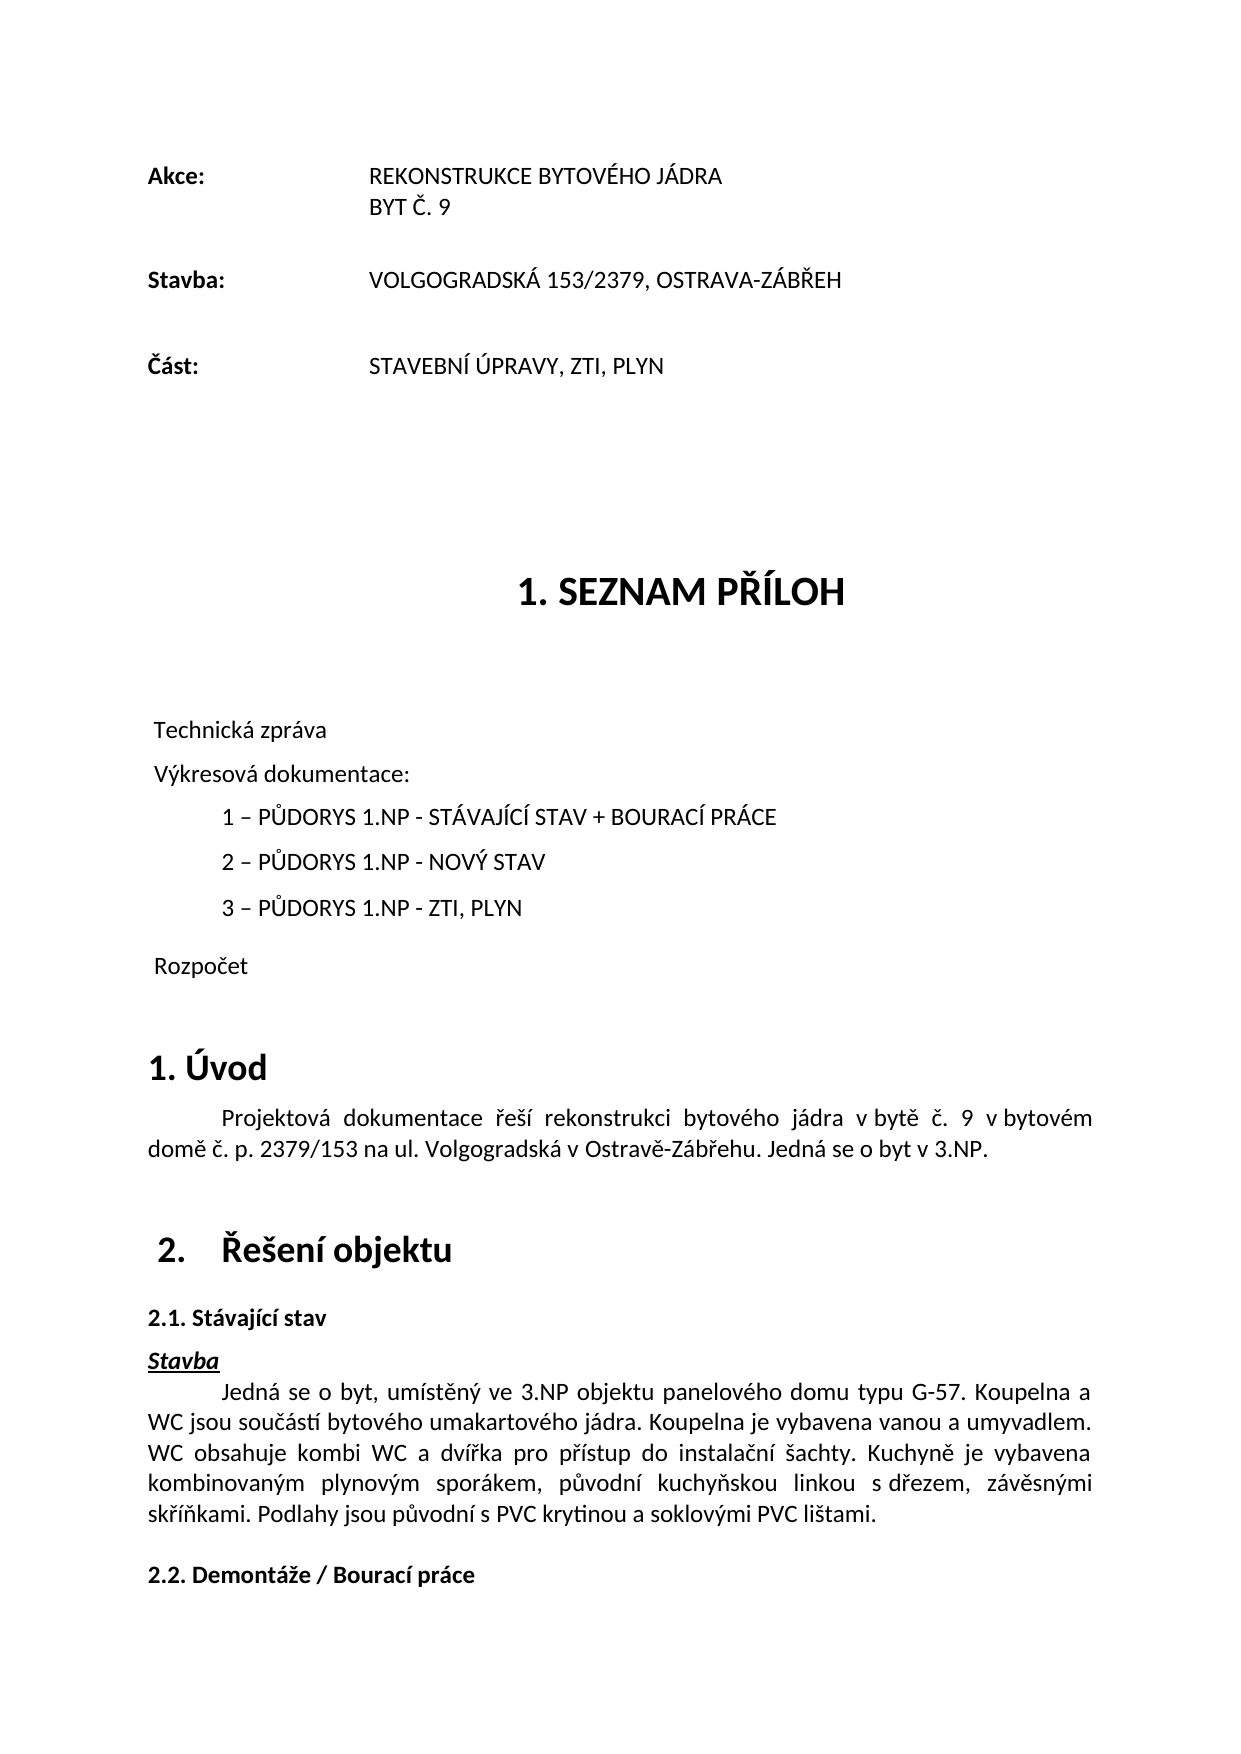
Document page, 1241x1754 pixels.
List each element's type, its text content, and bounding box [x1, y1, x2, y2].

text Stavba [148, 1346, 1093, 1376]
text Jedná se o byt, umístěný ve 3.NP objektu panelového domu typu G-57. Koupelna a WC jsou součástí bytového umakartového jádra. Koupelna je vybavena vanou a umyvadlem. WC obsahuje kombi WC a dvířka pro přístup do instalační šachty. Kuchyně je vybavena kombinovaným plynovým sporákem, původní kuchyňskou linkou s dřezem, závěsnými skříňkami. Podlahy jsou původní s PVC krytinou a soklovými PVC lištami. [148, 1376, 1093, 1529]
text Rozpočet [154, 950, 1093, 981]
text 2.1. Stávající stav [148, 1302, 1093, 1333]
text Akce: REKONSTRUKCE BYTOVÉHO JÁDRA [148, 160, 1093, 191]
text 2 – PŮDORYS 1.NP - NOVÝ STAV [148, 846, 1093, 877]
text 3 – PŮDORYS 1.NP - ZTI, PLYN [148, 892, 1093, 923]
text 1 – PŮDORYS 1.NP - STÁVAJÍCÍ STAV + BOURACÍ PRÁCE [148, 801, 1093, 831]
text BYT Č. 9 [148, 191, 1093, 221]
text Projektová dokumentace řeší rekonstrukci bytového jádra v bytě č. 9 v bytovém domě č. p. 2379/153 na ul. Volgogradská v Ostravě-Zábřehu. Jedná se o byt v 3.NP. [148, 1103, 1093, 1164]
text 1. SEZNAM PŘÍLOH [441, 565, 1093, 616]
text Výkresová dokumentace: [154, 758, 1093, 788]
text Stavba: VOLGOGRADSKÁ 153/2379, OSTRAVA-ZÁBŘEH [148, 264, 1093, 295]
text 2.2. Demontáže / Bourací práce [148, 1559, 1093, 1590]
text Technická zpráva [148, 715, 1093, 745]
text 1. Úvod [148, 1044, 1093, 1090]
text Část: STAVEBNÍ ÚPRAVY, ZTI, PLYN [148, 350, 1093, 381]
list Řešení objektu [157, 1226, 1093, 1272]
